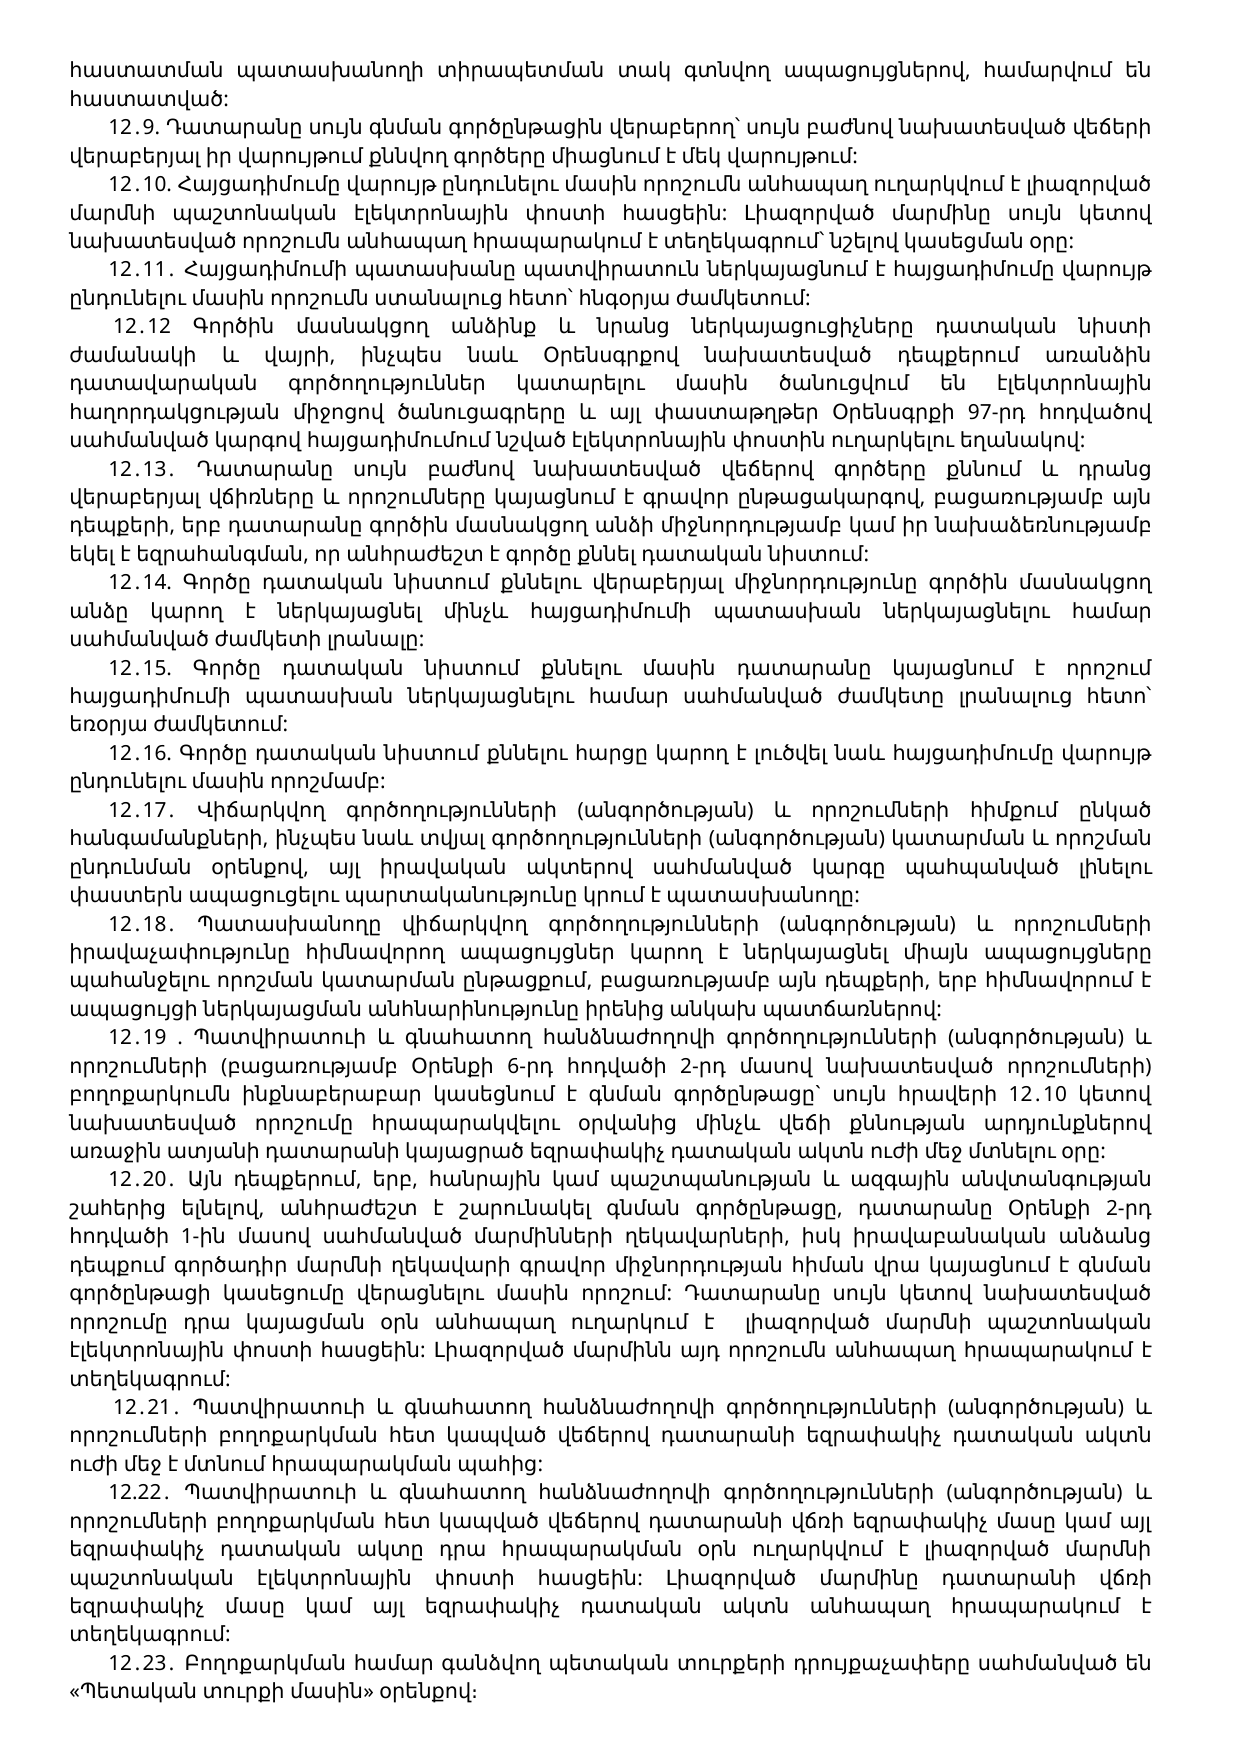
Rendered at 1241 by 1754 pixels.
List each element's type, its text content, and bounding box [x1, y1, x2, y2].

text 12․19 . Պատվիրատուի և գնահատող հանձնաժողովի գործողությունների (անգործության) և որոշումների (բացառությամբ Օրենքի 6-րդ հոդվածի 2-րդ մասով նախատեսված որոշումների) բողոքարկումն ինքնաբերաբար կասեցնում է գնման գործընթացը` սույն հրավերի 12․10 կետով նախատեսված որոշումը հրապարակվելու օրվանից մինչև վեճի քննության արդյունքներով առաջին ատյանի դատարանի կայացրած եզրափակիչ դատական ակտն ուժի մեջ մտնելու օրը: [69, 1022, 1152, 1164]
text 12․11․ Հայցադիմումի պատասխանը պատվիրատուն ներկայացնում է հայցադիմումը վարույթ ընդունելու մասին որոշումն ստանալուց հետո՝ հնգօրյա ժամկետում: [69, 254, 1152, 311]
text 12․14. Գործը դատական նիստում քննելու վերաբերյալ միջնորդությունը գործին մասնակցող անձը կարող է ներկայացնել մինչև հայցադիմումի պատասխան ներկայացնելու համար սահմանված ժամկետի լրանալը: [69, 567, 1152, 653]
text 12․20․ Այն դեպքերում, երբ, հանրային կամ պաշտպանության և ազգային անվտանգության շահերից ելնելով, անհրաժեշտ է շարունակել գնման գործընթացը, դատարանը Օրենքի 2-րդ հոդվածի 1-ին մասով սահմանված մարմինների ղեկավարների, իսկ իրավաբանական անձանց դեպքում գործադիր մարմնի ղեկավարի գրավոր միջնորդության հիման վրա կայացնում է գնման գործընթացի կասեցումը վերացնելու մասին որոշում: Դատարանը սույն կետով նախատեսված որոշումը դրա կայացման օրն անհապաղ ուղարկում է լիազորված մարմնի պաշտոնական էլեկտրոնային փոստի հասցեին: Լիազորված մարմինն այդ որոշումն անհապաղ հրապարակում է տեղեկագրում: [69, 1164, 1152, 1392]
text 12․13․ Դատարանը սույն բաժնով նախատեսված վեճերով գործերը քննում և դրանց վերաբերյալ վճիռները և որոշումները կայացնում է գրավոր ընթացակարգով, բացառությամբ այն դեպքերի, երբ դատարանը գործին մասնակցող անձի միջնորդությամբ կամ իր նախաձեռնությամբ եկել է եզրահանգման, որ անհրաժեշտ է գործը քննել դատական նիստում: [69, 454, 1152, 567]
text 12․15. Գործը դատական նիստում քննելու մասին դատարանը կայացնում է որոշում հայցադիմումի պատասխան ներկայացնելու համար սահմանված ժամկետը լրանալուց հետո՝ եռօրյա ժամկետում: [69, 653, 1152, 738]
text 12․16. Գործը դատական նիստում քննելու հարցը կարող է լուծվել նաև հայցադիմումը վարույթ ընդունելու մասին որոշմամբ: [69, 738, 1152, 795]
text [69, 56, 1152, 112]
text 12.22․ Պատվիրատուի և գնահատող հանձնաժողովի գործողությունների (անգործության) և որոշումների բողոքարկման հետ կապված վեճերով դատարանի վճռի եզրափակիչ մասը կամ այլ եզրափակիչ դատական ակտը դրա հրապարակման օրն ուղարկվում է լիազորված մարմնի պաշտոնական էլեկտրոնային փոստի հասցեին: Լիազորված մարմինը դատարանի վճռի եզրափակիչ մասը կամ այլ եզրափակիչ դատական ակտն անհապաղ հրապարակում է տեղեկագրում: [69, 1477, 1152, 1648]
text 12․17․ Վիճարկվող գործողությունների (անգործության) և որոշումների հիմքում ընկած հանգամանքների, ինչպես նաև տվյալ գործողությունների (անգործության) կատարման և որոշման ընդունման օրենքով, այլ իրավական ակտերով սահմանված կարգը պահպանված լինելու փաստերն ապացուցելու պարտականությունը կրում է պատասխանողը: [69, 795, 1152, 909]
text 12․9. Դատարանը սույն գնման գործընթացին վերաբերող՝ սույն բաժնով նախատեսված վեճերի վերաբերյալ իր վարույթում քննվող գործերը միացնում է մեկ վարույթում: [69, 112, 1152, 169]
text 12․23․ Բողոքարկման համար գանձվող պետական տուրքերի դրույքաչափերը սահմանված են «Պետական տուրքի մասին» օրենքով։ [69, 1648, 1152, 1705]
text 12․12 Գործին մասնակցող անձինք և նրանց ներկայացուցիչները դատական նիստի ժամանակի և վայրի, ինչպես նաև Օրենսգրքով նախատեսված դեպքերում առանձին դատավարական գործողություններ կատարելու մասին ծանուցվում են էլեկտրոնային հաղորդակցության միջոցով ծանուցագրերը և այլ փաստաթղթեր Օրենսգրքի 97-րդ հոդվածով սահմանված կարգով հայցադիմումում նշված էլեկտրոնային փոստին ուղարկելու եղանակով: [69, 311, 1152, 454]
text 12․10. Հայցադիմումը վարույթ ընդունելու մասին որոշումն անհապաղ ուղարկվում է լիազորված մարմնի պաշտոնական էլեկտրոնային փոստի հասցեին: Լիազորված մարմինը սույն կետով նախատեսված որոշումն անհապաղ հրապարակում է տեղեկագրում՝ նշելով կասեցման օրը: [69, 169, 1152, 254]
text 12․21․ Պատվիրատուի և գնահատող հանձնաժողովի գործողությունների (անգործության) և որոշումների բողոքարկման հետ կապված վեճերով դատարանի եզրափակիչ դատական ակտն ուժի մեջ է մտնում հրապարակման պահից: [69, 1392, 1152, 1477]
text 12․18․ Պատասխանողը վիճարկվող գործողությունների (անգործության) և որոշումների իրավաչափությունը հիմնավորող ապացույցներ կարող է ներկայացնել միայն ապացույցները պահանջելու որոշման կատարման ընթացքում, բացառությամբ այն դեպքերի, երբ հիմնավորում է ապացույցի ներկայացման անհնարինությունը իրենից անկախ պատճառներով: [69, 909, 1152, 1022]
